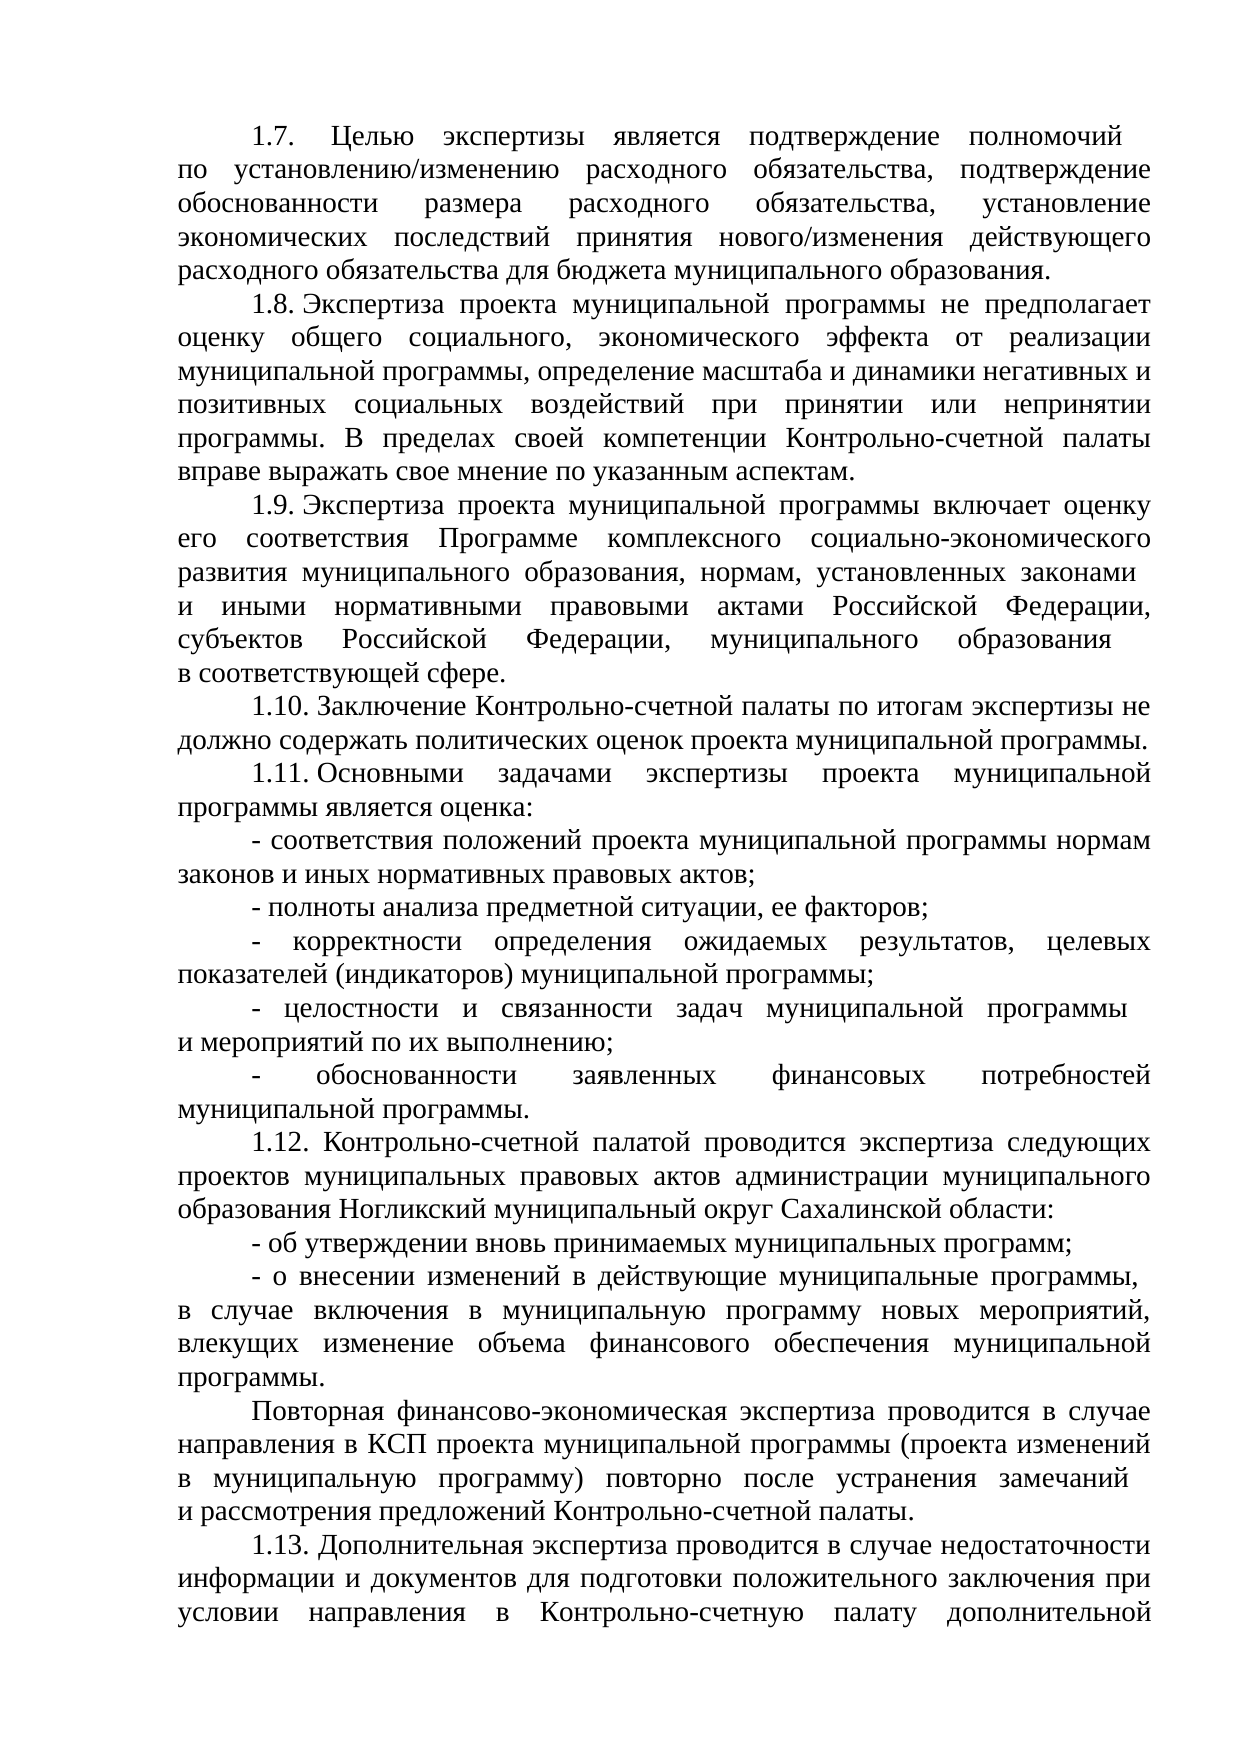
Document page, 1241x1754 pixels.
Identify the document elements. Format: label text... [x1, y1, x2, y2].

text 1.7. Целью экспертизы является подтверждение полномочий по установлению/изменению расходного обязательства, подтверждение обоснованности размера расходного обязательства, установление экономических последствий принятия нового/изменения действующего расходного обязательства для бюджета муниципального образования. [177, 118, 1152, 286]
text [177, 1527, 1152, 1627]
text - соответствия положений проекта муниципальной программы нормам законов и иных нормативных правовых актов; [177, 822, 1152, 889]
text 1.12. Контрольно-счетной палатой проводится экспертиза следующих проектов муниципальных правовых актов администрации муниципального образования Ногликский муниципальный округ Сахалинской области: [177, 1124, 1152, 1225]
text Повторная финансово-экономическая экспертиза проводится в случае направления в КСП проекта муниципальной программы (проекта изменений в муниципальную программу) повторно после устранения замечаний и рассмотрения предложений Контрольно-счетной палаты. [177, 1393, 1152, 1527]
text - о внесении изменений в действующие муниципальные программы, в случае включения в муниципальную программу новых мероприятий, влекущих изменение объема финансового обеспечения муниципальной программы. [177, 1258, 1152, 1393]
text - обоснованности заявленных финансовых потребностей муниципальной программы. [177, 1057, 1152, 1124]
text - об утверждении вновь принимаемых муниципальных программ; [177, 1225, 1152, 1258]
text 1.10. Заключение Контрольно-счетной палаты по итогам экспертизы не должно содержать политических оценок проекта муниципальной программы. [177, 688, 1152, 755]
text 1.11. Основными задачами экспертизы проекта муниципальной программы является оценка: [177, 755, 1152, 822]
text - целостности и связанности задач муниципальной программы и мероприятий по их выполнению; [177, 990, 1152, 1057]
text - полноты анализа предметной ситуации, ее факторов; [177, 889, 1152, 923]
text 1.9. Экспертиза проекта муниципальной программы включает оценку его соответствия Программе комплексного социально-экономического развития муниципального образования, нормам, установленных законами и иными нормативными правовыми актами Российской Федерации, субъектов Российской Федерации, муниципального образования в соответствующей сфере. [177, 487, 1152, 688]
text - корректности определения ожидаемых результатов, целевых показателей (индикаторов) муниципальной программы; [177, 923, 1152, 990]
text 1.8. Экспертиза проекта муниципальной программы не предполагает оценку общего социального, экономического эффекта от реализации муниципальной программы, определение масштаба и динамики негативных и позитивных социальных воздействий при принятии или непринятии программы. В пределах своей компетенции Контрольно-счетной палаты вправе выражать свое мнение по указанным аспектам. [177, 286, 1152, 487]
